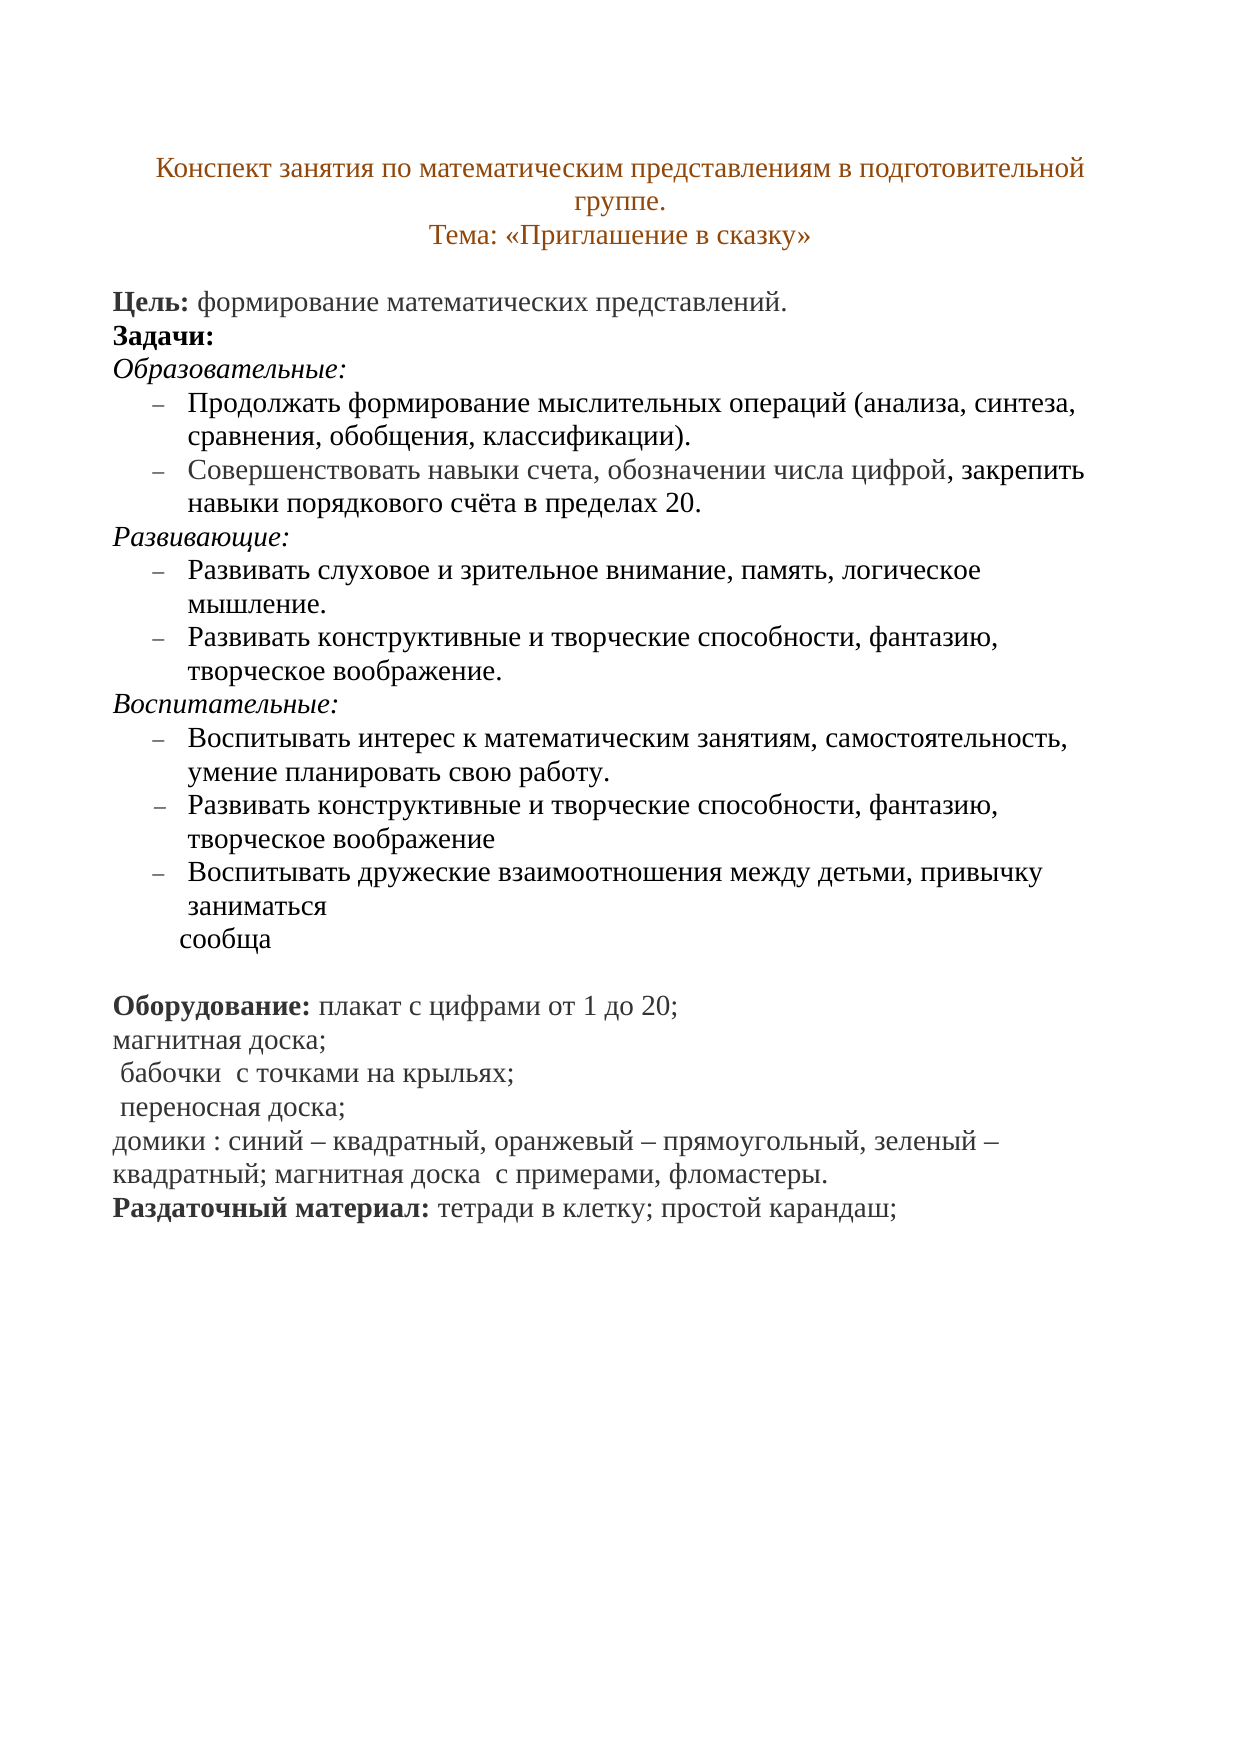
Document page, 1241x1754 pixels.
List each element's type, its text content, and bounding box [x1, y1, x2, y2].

text Цель: формирование математических представлений. [112, 284, 1128, 318]
list Развивать конструктивные и творческие способности, фантазию, творческое воображение [150, 787, 1128, 854]
list Воспитывать интерес к математическим занятиям, самостоятельность, умение планировать свою работу. [150, 720, 1128, 787]
list Продолжать формирование мыслительных операций (анализа, синтеза, сравнения, обобщения, классификации). [150, 385, 1128, 452]
text Конспект занятия по математическим представлениям в подготовительной группе. [112, 150, 1128, 217]
text переносная доска; [112, 1089, 1128, 1123]
text Задачи: [112, 318, 1128, 351]
list Развивать конструктивные и творческие способности, фантазию, творческое воображение. [150, 619, 1128, 687]
text бабочки с точками на крыльях; [112, 1056, 1128, 1089]
text сообща [150, 921, 1128, 955]
list Развивать слуховое и зрительное внимание, память, логическое мышление. [150, 552, 1128, 619]
list Воспитывать дружеские взаимоотношения между детьми, привычку заниматься [150, 854, 1128, 921]
text Развивающие: [112, 519, 1128, 552]
text Раздаточный материал: тетради в клетку; простой карандаш; [112, 1190, 1128, 1223]
text магнитная доска; [112, 1022, 1128, 1056]
list Совершенствовать навыки счета, обозначении числа цифрой, закрепить навыки порядкового счёта в пределах 20. [150, 452, 1128, 519]
text Образовательные: [112, 351, 1128, 385]
text Воспитательные: [112, 687, 1128, 720]
text домики : синий – квадратный, оранжевый – прямоугольный, зеленый – квадратный; магнитная доска с примерами, фломастеры. [112, 1123, 1128, 1190]
text Оборудование: плакат с цифрами от 1 до 20; [112, 988, 1128, 1022]
text Тема: «Приглашение в сказку» [112, 217, 1128, 251]
